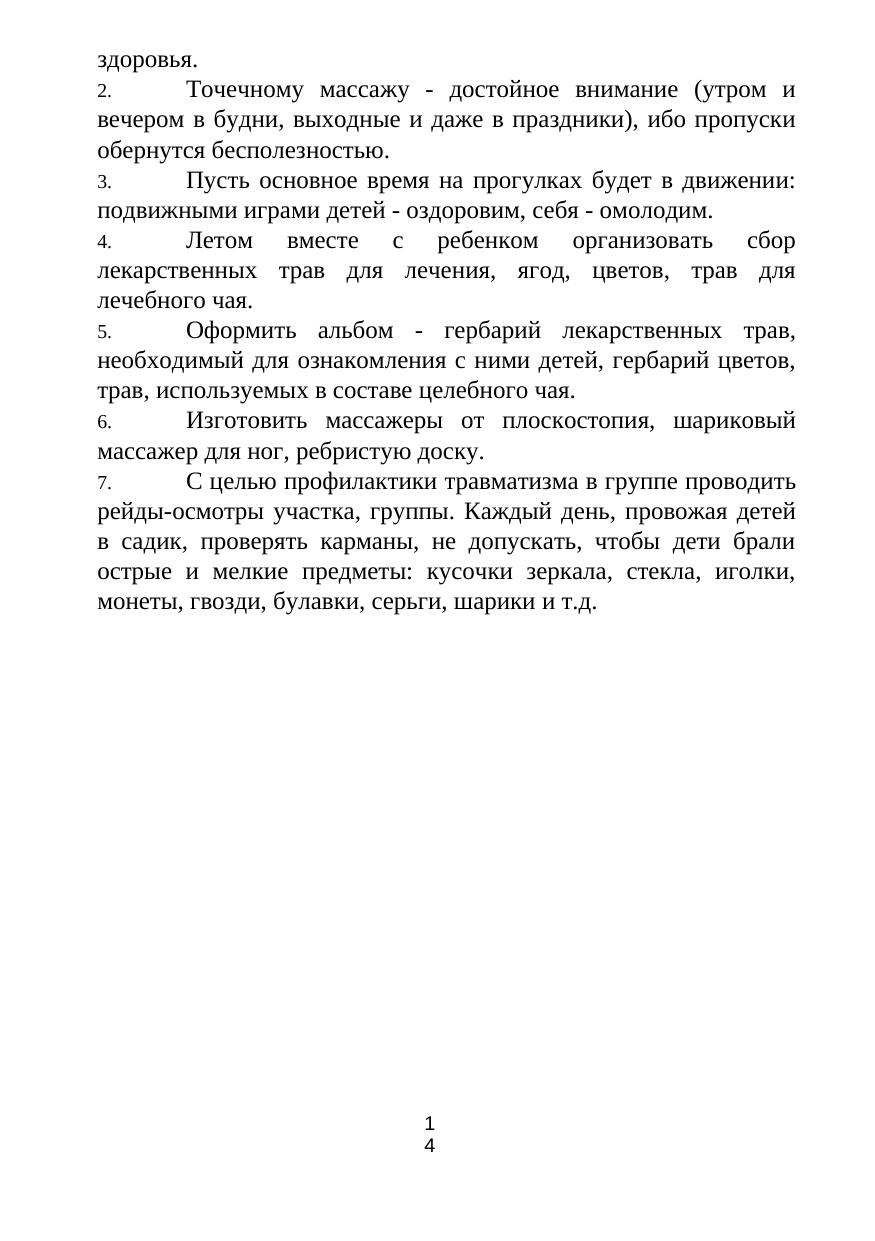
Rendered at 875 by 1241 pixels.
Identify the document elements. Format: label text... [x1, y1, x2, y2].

list Точечному массажу - достойное внимание (утром и вечером в будни, выходные и даже в праздники), ибо пропуски обернутся бесполезностью. [97, 74, 796, 163]
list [97, 44, 796, 73]
list Оформить альбом - гербарий лекарственных трав, необходимый для ознакомления с ними детей, гербарий цветов, трав, используемых в составе целебного чая. [97, 315, 796, 404]
list Изготовить массажеры от плоскостопия, шариковый массажер для ног, ребристую доску. [97, 406, 796, 464]
list Летом вместе с ребенком организовать сбор лекарственных трав для лечения, ягод, цветов, трав для лечебного чая. [97, 225, 796, 314]
list С целью профилактики травматизма в группе проводить рейды-осмотры участка, группы. Каждый день, провожая детей в садик, проверять карманы, не допускать, чтобы дети брали острые и мелкие предметы: кусочки зеркала, стекла, иголки, монеты, гвозди, булавки, серьги, шарики и т.д. [97, 466, 796, 615]
list Пусть основное время на прогулках будет в движении: подвижными играми детей - оздоровим, себя - омолодим. [97, 165, 796, 224]
